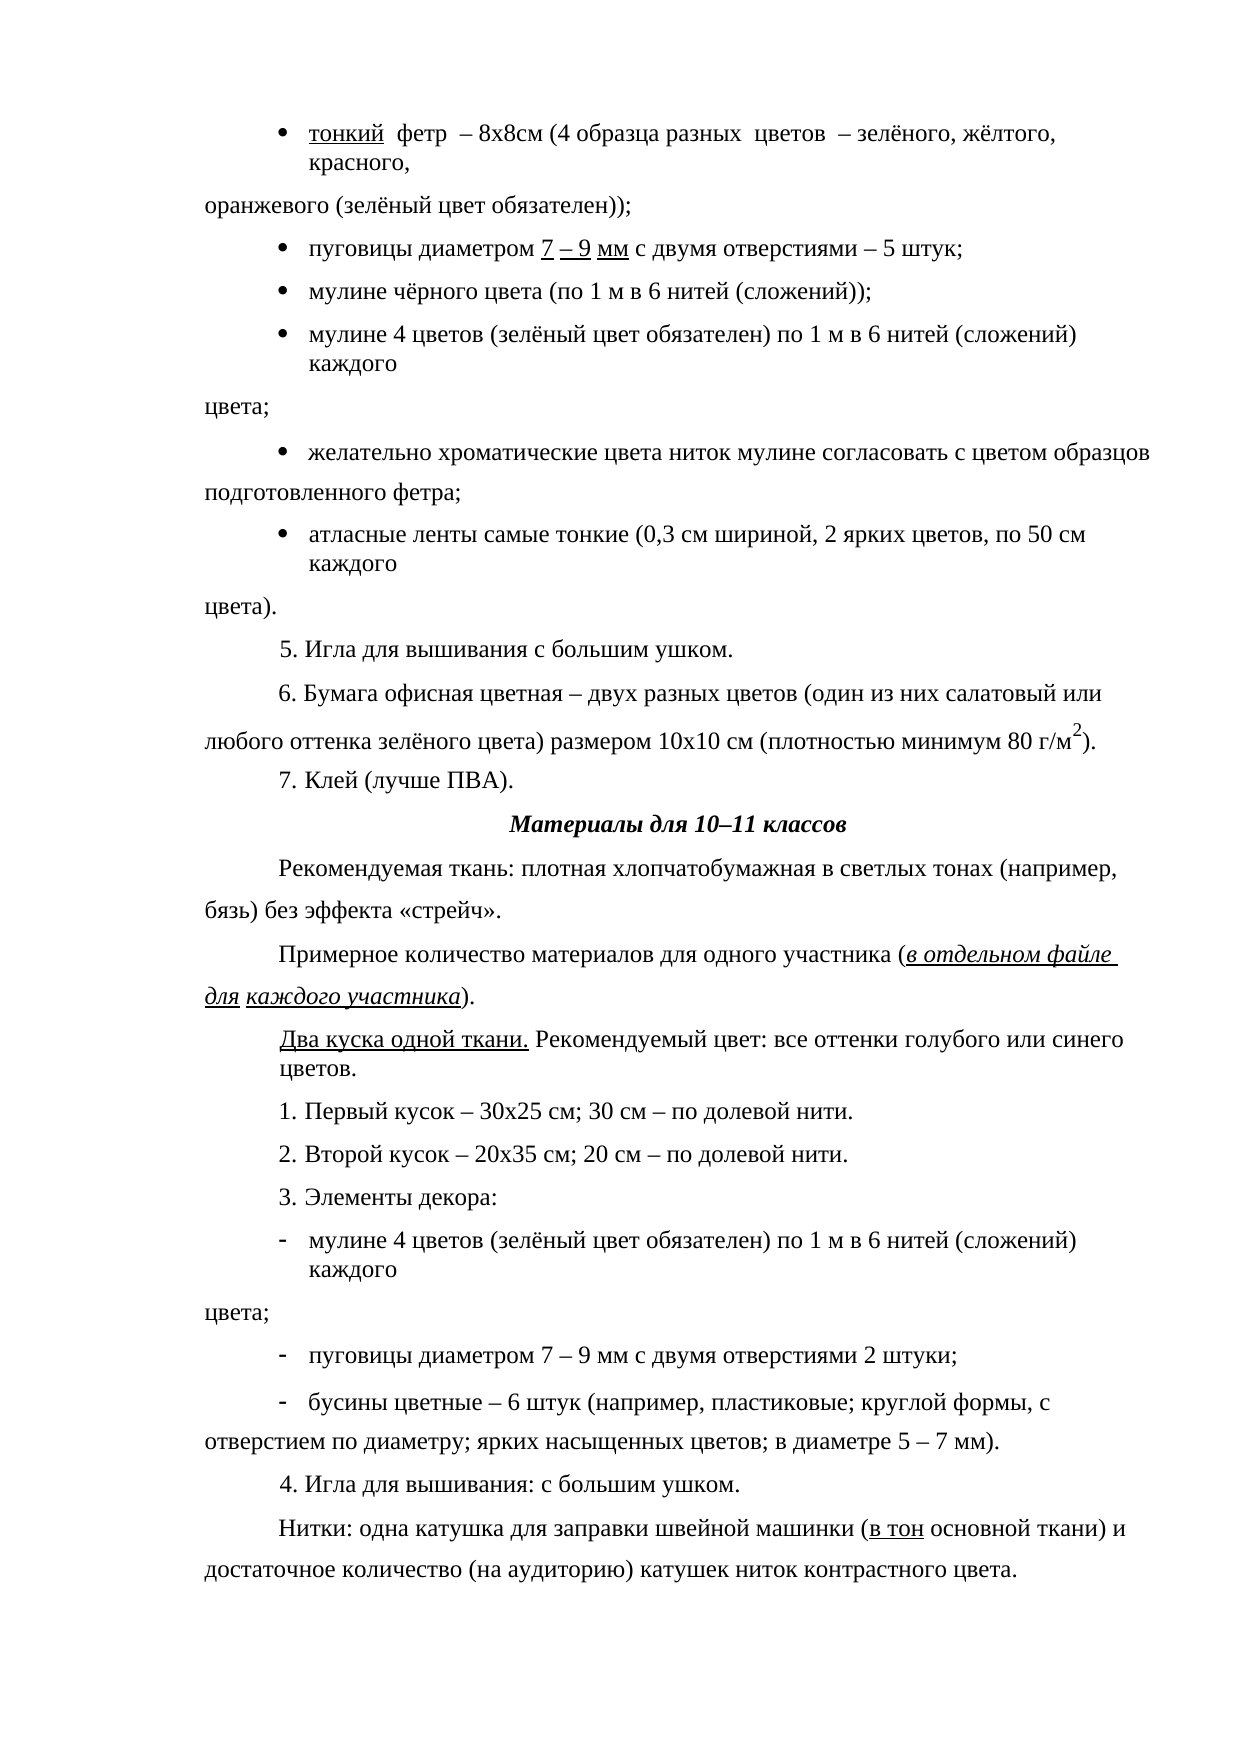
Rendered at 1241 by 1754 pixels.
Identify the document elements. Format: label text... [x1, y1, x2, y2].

text цвета; [204, 1297, 1152, 1326]
list желательно хроматические цвета ниток мулине согласовать с цветом образцов подготовленного фетра; [204, 437, 1152, 506]
text 6. Бумага офисная цветная – двух разных цветов (один из них салатовый или любого оттенка зелёного цвета) размером 10x10 см (плотностью минимум 80 г/м2). [204, 678, 1152, 756]
text цвета; [204, 391, 1152, 420]
text 4. Игла для вышивания: с большим ушком. [279, 1469, 1152, 1497]
text Рекомендуемая ткань: плотная хлопчатобумажная в светлых тонах (например, бязь) без эффекта «стрейч». [204, 853, 1152, 924]
list тонкий фетр – 8х8см (4 образца разных цветов – зелёного, жёлтого, красного, [278, 118, 1152, 176]
list мулине чёрного цвета (по 1 м в 6 нитей (сложений)); [278, 276, 1152, 305]
text оранжевого (зелёный цвет обязателен)); [204, 190, 1152, 219]
list Второй кусок – 20х35 см; 20 см – по долевой нити. [278, 1139, 1152, 1168]
list атласные ленты самые тонкие (0,3 см шириной, 2 ярких цветов, по 50 см каждого [278, 519, 1152, 577]
list Клей (лучше ПВА). [278, 767, 1152, 794]
text Нитки: одна катушка для заправки швейной машинки (в тон основной ткани) и достаточное количество (на аудиторию) катушек ниток контрастного цвета. [204, 1513, 1152, 1583]
list Первый кусок – 30х25 см; 30 см – по долевой нити. [278, 1096, 1152, 1125]
list пуговицы диаметром 7 – 9 мм с двумя отверстиями 2 штуки; [278, 1340, 1152, 1369]
list Элементы декора: [278, 1182, 1152, 1211]
list мулине 4 цветов (зелёный цвет обязателен) по 1 м в 6 нитей (сложений) каждого [278, 1226, 1152, 1283]
text Два куска одной ткани. Рекомендуемый цвет: все оттенки голубого или синего цветов. [279, 1024, 1152, 1082]
text цвета). [204, 591, 1152, 620]
list бусины цветные – 6 штук (например, пластиковые; круглой формы, с отверстием по диаметру; ярких насыщенных цветов; в диаметре 5 – 7 мм). [204, 1387, 1152, 1455]
text Материалы для 10–11 классов [177, 809, 1179, 838]
text 5. Игла для вышивания с большим ушком. [279, 634, 1152, 663]
text Примерное количество материалов для одного участника (в отдельном файле для каждого участника). [204, 939, 1152, 1010]
list мулине 4 цветов (зелёный цвет обязателен) по 1 м в 6 нитей (сложений) каждого [278, 319, 1152, 377]
list пуговицы диаметром 7 – 9 мм с двумя отверстиями – 5 штук; [278, 233, 1152, 262]
